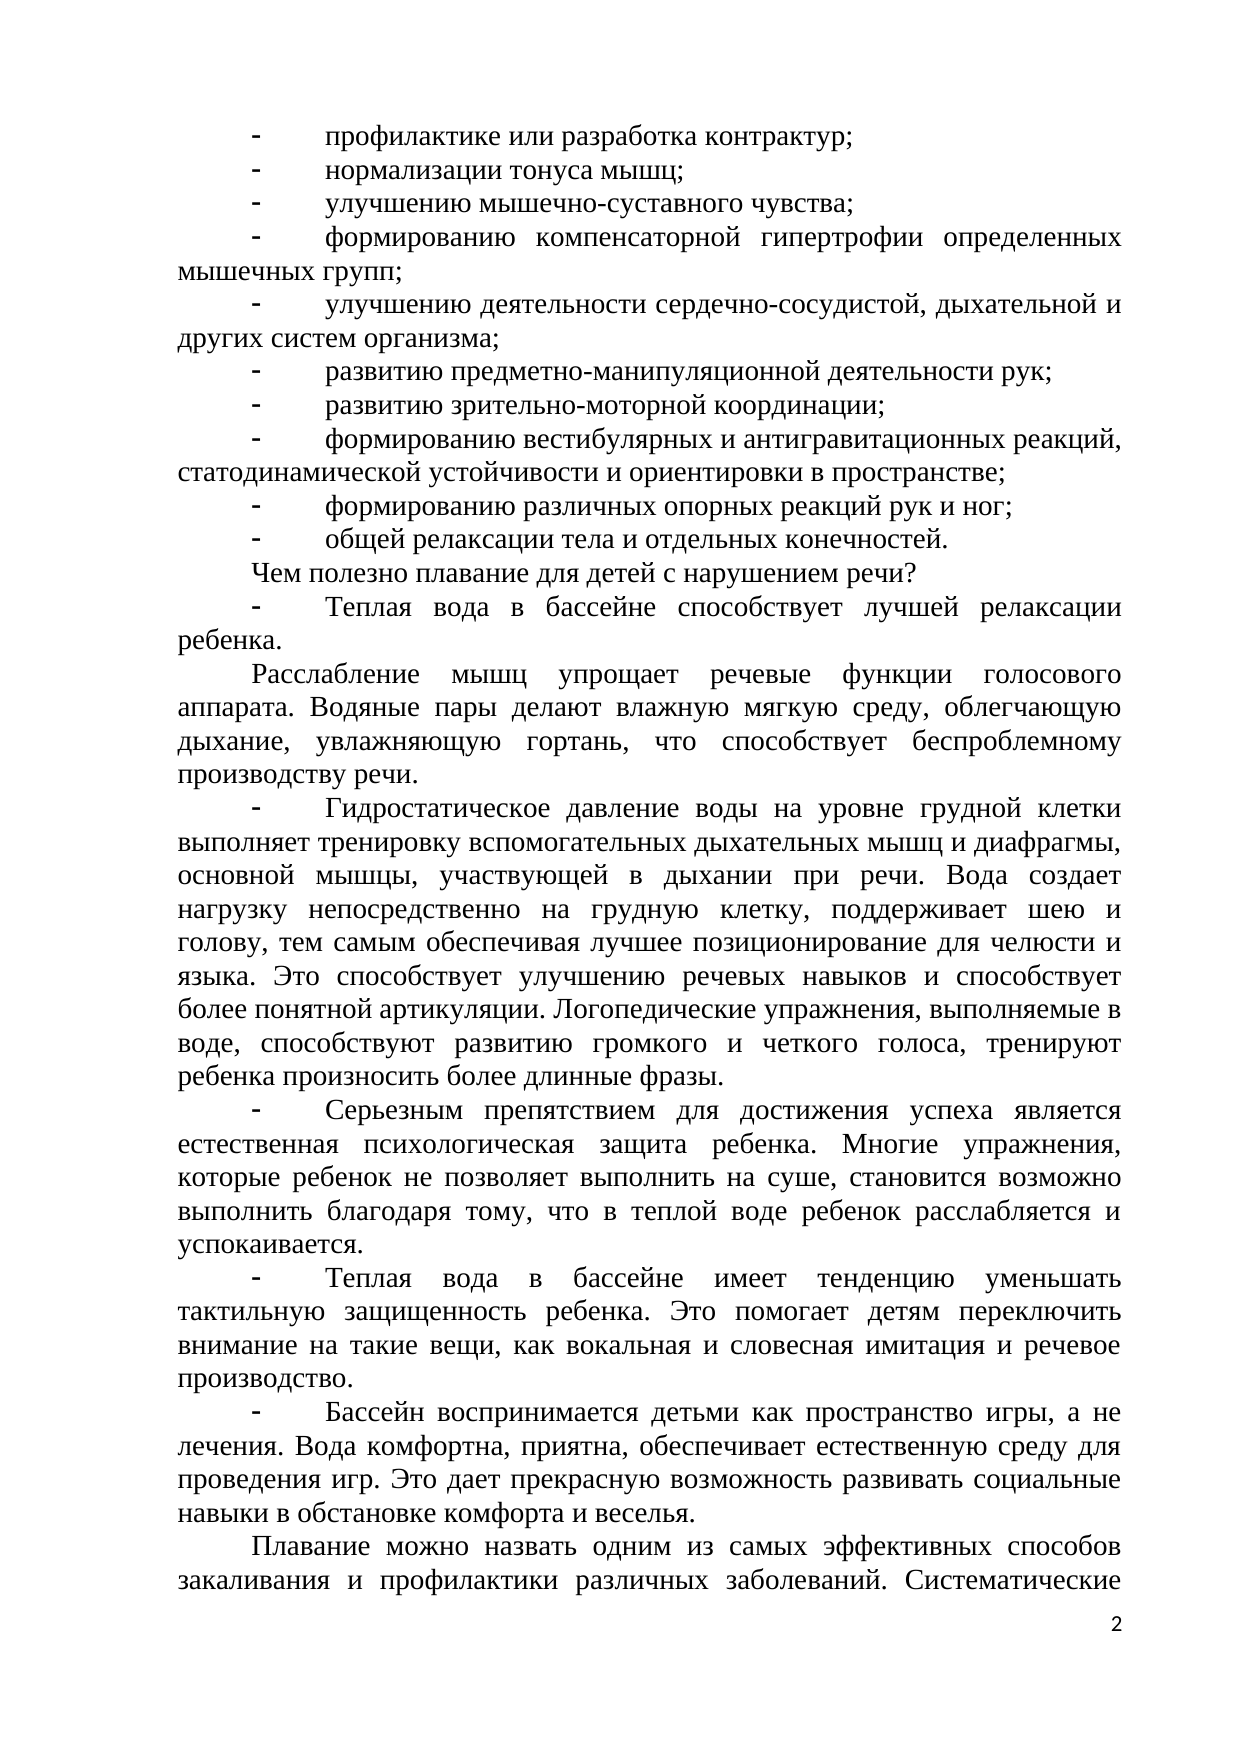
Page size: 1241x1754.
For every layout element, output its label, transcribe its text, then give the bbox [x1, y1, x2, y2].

list профилактике или разработка контрактур; [177, 118, 1122, 152]
list улучшению мышечно-суставного чувства; [177, 185, 1122, 219]
list Теплая вода в бассейне способствует лучшей релаксации ребенка. [177, 589, 1122, 656]
list улучшению деятельности сердечно-сосудистой, дыхательной и других систем организма; [177, 286, 1122, 353]
list нормализации тонуса мышц; [177, 152, 1122, 185]
list формированию компенсаторной гипертрофии определенных мышечных групп; [177, 219, 1122, 286]
list развитию зрительно-моторной координации; [177, 387, 1122, 421]
text Расслабление мышц упрощает речевые функции голосового аппарата. Водяные пары делают влажную мягкую среду, облегчающую дыхание, увлажняющую гортань, что способствует беспроблемному производству речи. [177, 656, 1122, 790]
list Бассейн воспринимается детьми как пространство игры, а не лечения. Вода комфортна, приятна, обеспечивает естественную среду для проведения игр. Это дает прекрасную возможность развивать социальные навыки в обстановке комфорта и веселья. [177, 1394, 1122, 1528]
list формированию вестибулярных и антигравитационных реакций, статодинамической устойчивости и ориентировки в пространстве; [177, 421, 1122, 488]
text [177, 1528, 1122, 1596]
list общей релаксации тела и отдельных конечностей. [177, 522, 1122, 555]
list формированию различных опорных реакций рук и ног; [177, 488, 1122, 522]
list Серьезным препятствием для достижения успеха является естественная психологическая защита ребенка. Многие упражнения, которые ребенок не позволяет выполнить на суше, становится возможно выполнить благодаря тому, что в теплой воде ребенок расслабляется и успокаивается. [177, 1092, 1122, 1260]
list Гидростатическое давление воды на уровне грудной клетки выполняет тренировку вспомогательных дыхательных мышц и диафрагмы, основной мышцы, участвующей в дыхании при речи. Вода создает нагрузку непосредственно на грудную клетку, поддерживает шею и голову, тем самым обеспечивая лучшее позиционирование для челюсти и языка. Это способствует улучшению речевых навыков и способствует более понятной артикуляции. Логопедические упражнения, выполняемые в воде, способствуют развитию громкого и четкого голоса, тренируют ребенка произносить более длинные фразы. [177, 790, 1122, 1092]
list Чем полезно плавание для детей с нарушением речи? [251, 555, 1122, 589]
list Теплая вода в бассейне имеет тенденцию уменьшать тактильную защищенность ребенка. Это помогает детям переключить внимание на такие вещи, как вокальная и словесная имитация и речевое производство. [177, 1260, 1122, 1394]
list развитию предметно-манипуляционной деятельности рук; [177, 353, 1122, 387]
